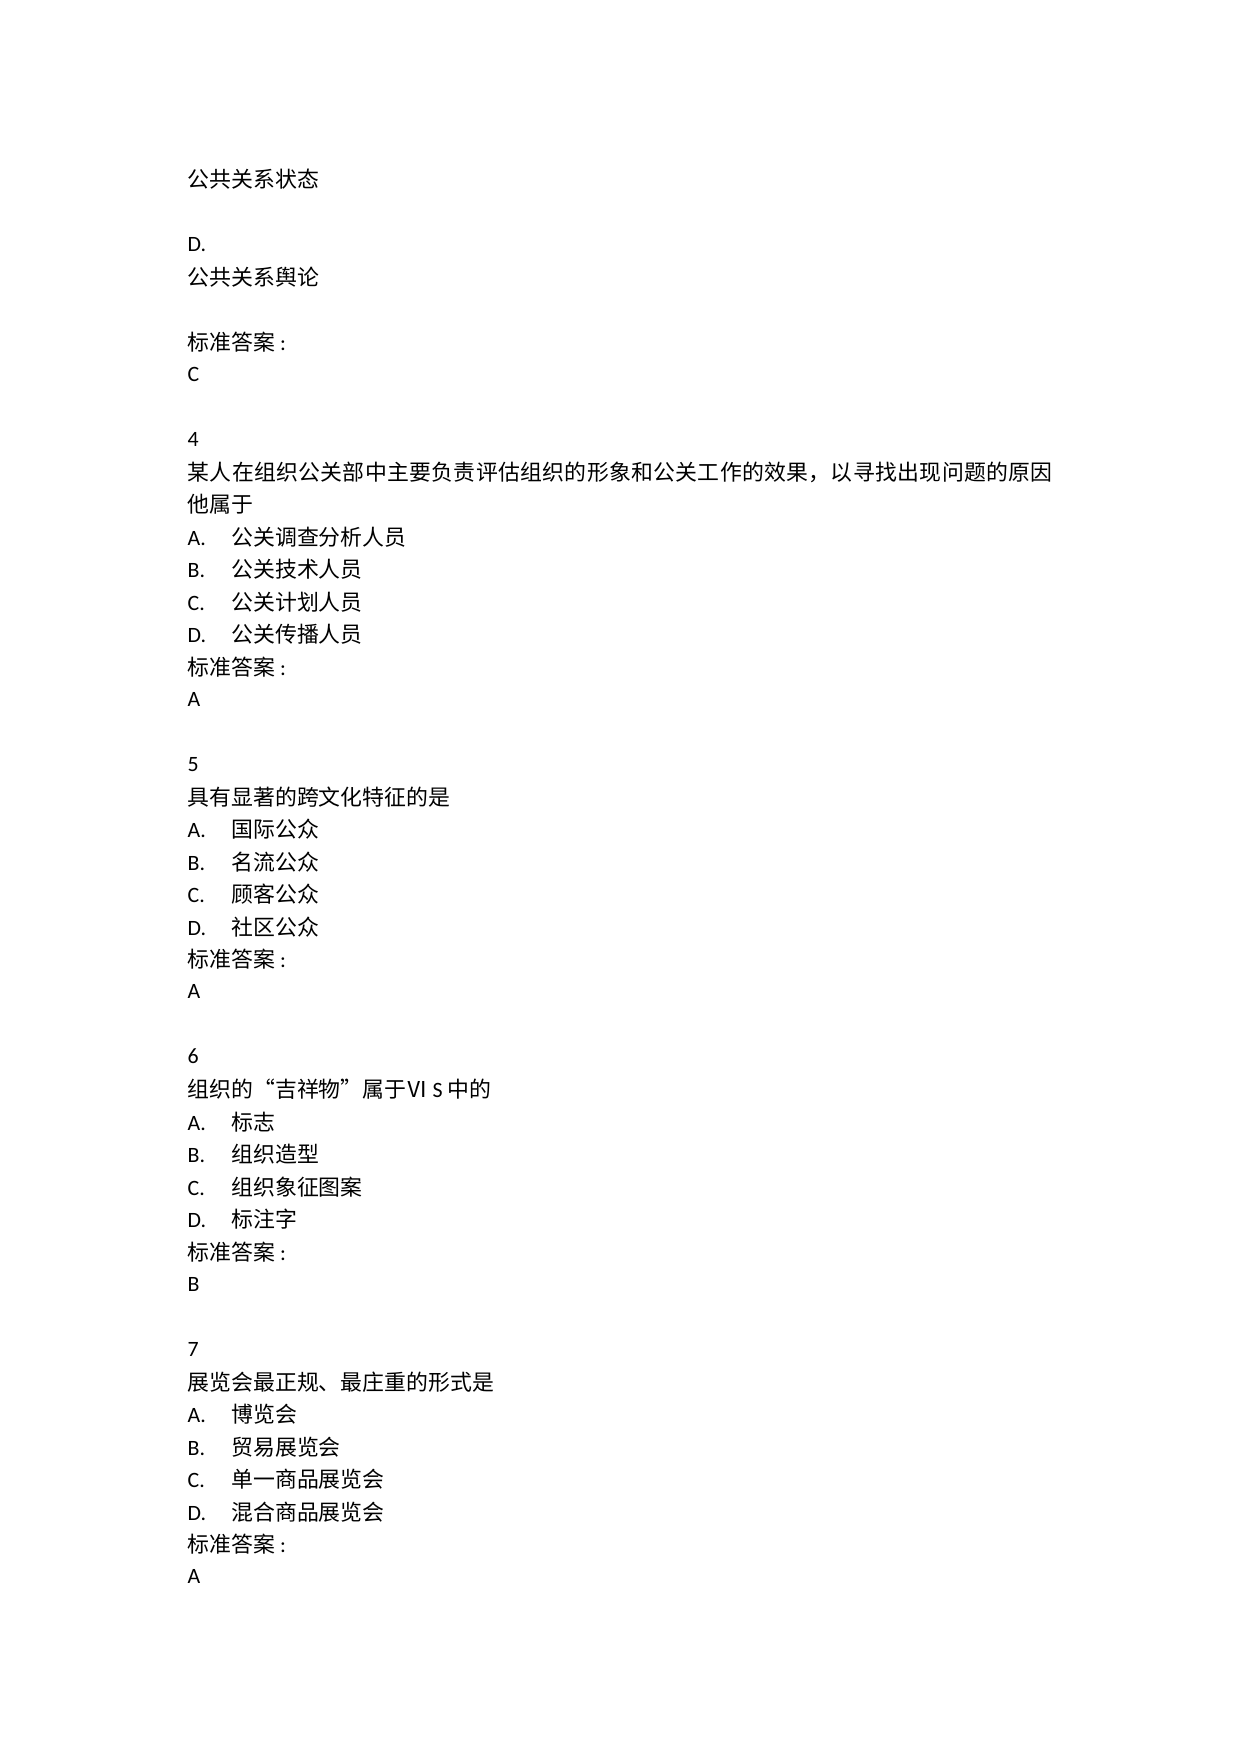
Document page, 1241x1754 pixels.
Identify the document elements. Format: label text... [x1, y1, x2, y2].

text 公共关系舆论 [187, 259, 1053, 292]
text 某人在组织公关部中主要负责评估组织的形象和公关工作的效果，以寻找出现问题的原因，他属于 [187, 454, 1053, 519]
text A. 国际公众 [187, 812, 1053, 844]
text 标准答案 : [187, 942, 1053, 974]
text D. 公关传播人员 [187, 617, 1053, 649]
text B [187, 1267, 1053, 1299]
text B. 名流公众 [187, 844, 1053, 877]
text 6 [187, 1039, 1053, 1072]
text C. 顾客公众 [187, 877, 1053, 909]
text A [187, 682, 1053, 714]
text C [187, 357, 1053, 389]
text B. 公关技术人员 [187, 552, 1053, 584]
text 展览会最正规、最庄重的形式是 [187, 1364, 1053, 1397]
text 组织的“吉祥物”属于ⅥS中的 [187, 1072, 1053, 1104]
text A. 标志 [187, 1104, 1053, 1137]
text 标准答案 : [187, 1234, 1053, 1267]
text D. 社区公众 [187, 909, 1053, 942]
text 5 [187, 747, 1053, 779]
text A. 博览会 [187, 1397, 1053, 1429]
text 公共关系状态 [187, 162, 1053, 194]
text 标准答案 : [187, 324, 1053, 357]
text B. 组织造型 [187, 1137, 1053, 1169]
text 标准答案 : [187, 1527, 1053, 1559]
text 4 [187, 422, 1053, 454]
text A. 公关调查分析人员 [187, 519, 1053, 552]
text A [187, 974, 1053, 1007]
text D. [187, 227, 1053, 259]
text 7 [187, 1332, 1053, 1364]
text C. 公关计划人员 [187, 584, 1053, 617]
text C. 单一商品展览会 [187, 1462, 1053, 1494]
text 标准答案 : [187, 649, 1053, 682]
text A [187, 1559, 1053, 1592]
text C. 组织象征图案 [187, 1169, 1053, 1202]
text B. 贸易展览会 [187, 1429, 1053, 1462]
text 具有显著的跨文化特征的是 [187, 779, 1053, 812]
text D. 标注字 [187, 1202, 1053, 1234]
text D. 混合商品展览会 [187, 1494, 1053, 1527]
